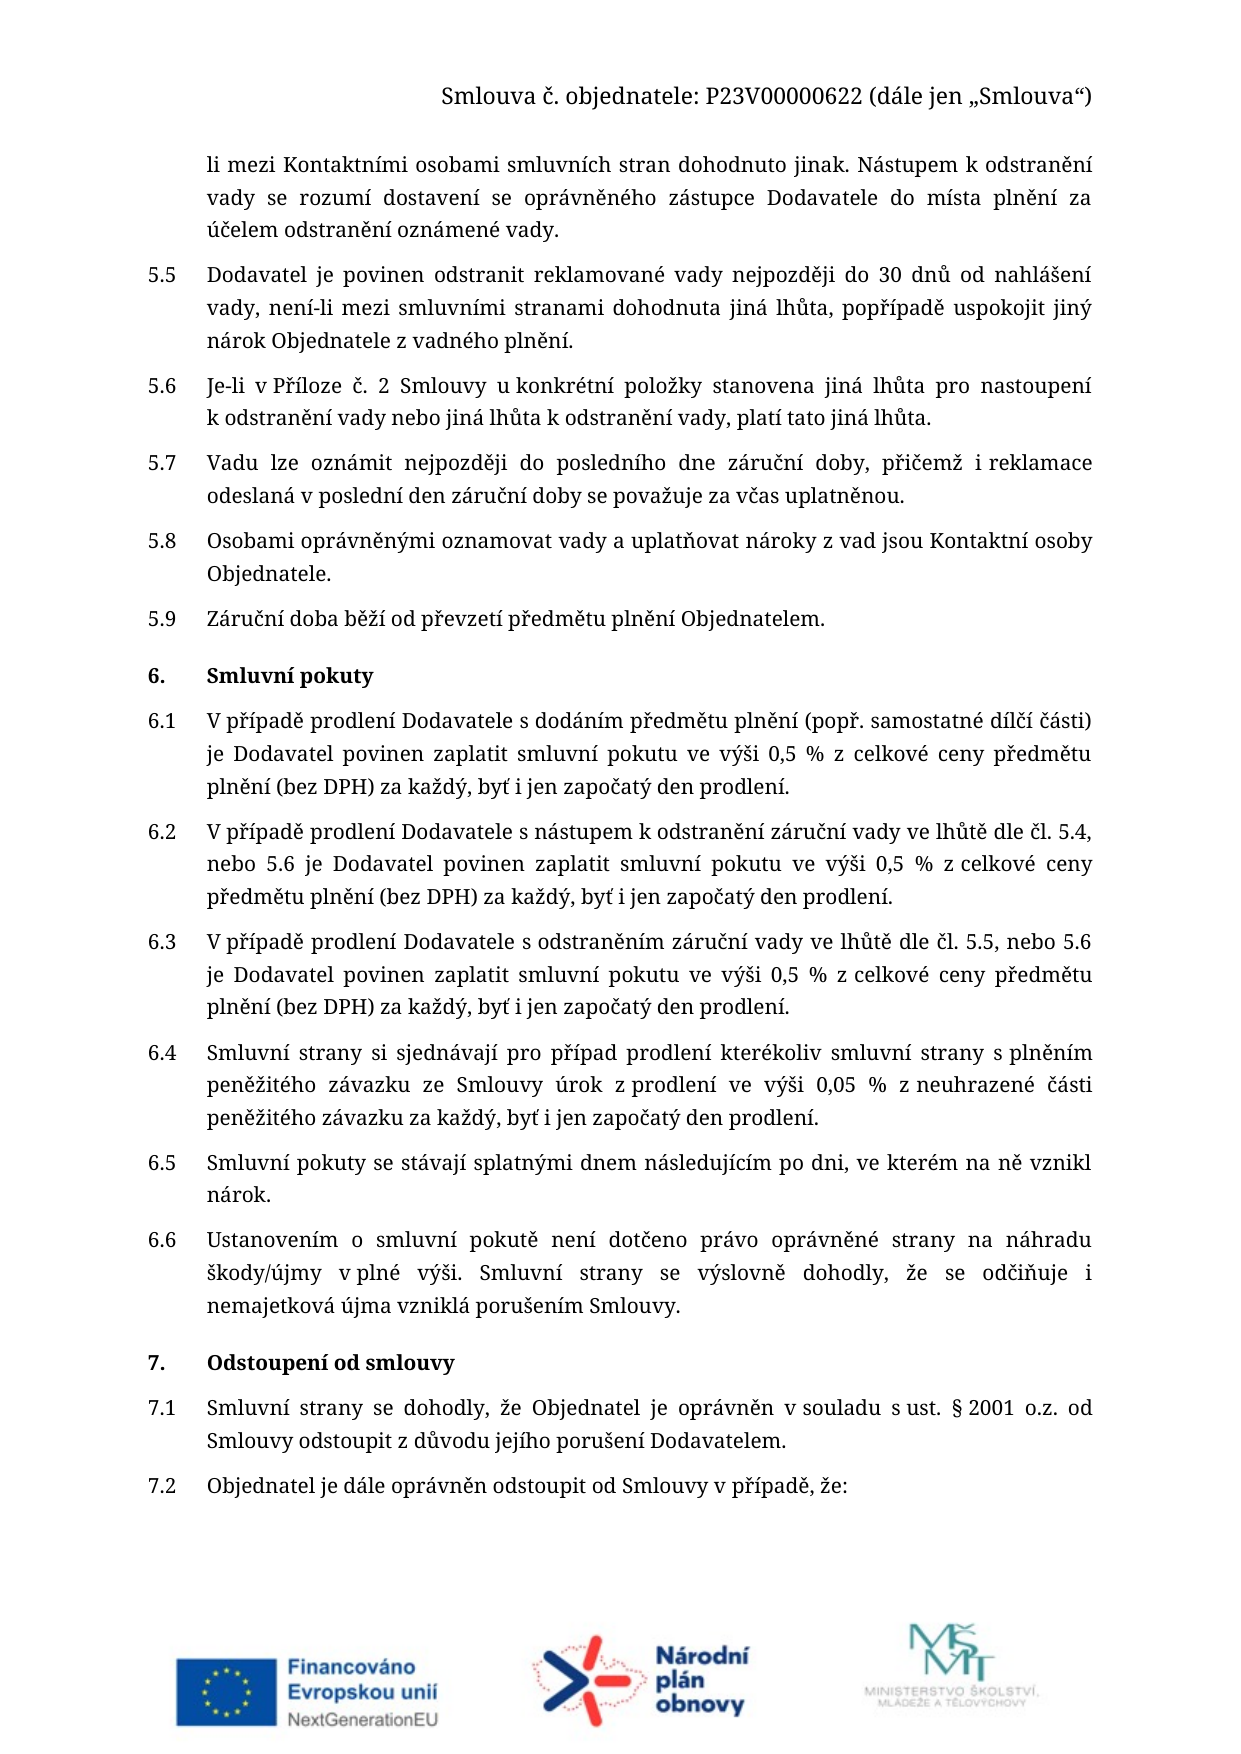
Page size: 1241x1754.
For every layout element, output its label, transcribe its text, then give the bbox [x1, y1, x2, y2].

list Osobami oprávněnými oznamovat vady a uplatňovat nároky z vad jsou Kontaktní osoby Objednatele. [148, 526, 1093, 587]
list Dodavatel je povinen odstranit reklamované vady nejpozději do 30 dnů od nahlášení vady, není-li mezi smluvními stranami dohodnuta jiná lhůta, popřípadě uspokojit jiný nárok Objednatele z vadného plnění. [148, 261, 1093, 354]
list V případě prodlení Dodavatele s dodáním předmětu plnění (popř. samostatné dílčí části) je Dodavatel povinen zaplatit smluvní pokutu ve výši 0,5 % z celkové ceny předmětu plnění (bez DPH) za každý, byť i jen započatý den prodlení. [148, 707, 1093, 800]
list Je-li v Příloze č. 2 Smlouvy u konkrétní položky stanovena jiná lhůta pro nastoupení k odstranění vady nebo jiná lhůta k odstranění vady, platí tato jiná lhůta. [148, 371, 1093, 432]
list V případě prodlení Dodavatele s nástupem k odstranění záruční vady ve lhůtě dle čl. 5.4, nebo 5.6 je Dodavatel povinen zaplatit smluvní pokutu ve výši 0,5 % z celkové ceny předmětu plnění (bez DPH) za každý, byť i jen započatý den prodlení. [148, 817, 1093, 911]
list Smluvní strany se dohodly, že Objednatel je oprávněn v souladu s ust. § 2001 o.z. od Smlouvy odstoupit z důvodu jejího porušení Dodavatelem. [148, 1393, 1093, 1454]
list Smluvní pokuty [148, 662, 1093, 690]
list Odstoupení od smlouvy [148, 1348, 1093, 1377]
list Smluvní pokuty se stávají splatnými dnem následujícím po dni, ve kterém na ně vznikl nárok. [148, 1148, 1093, 1209]
list V případě prodlení Dodavatele s odstraněním záruční vady ve lhůtě dle čl. 5.5, nebo 5.6 je Dodavatel povinen zaplatit smluvní pokutu ve výši 0,5 % z celkové ceny předmětu plnění (bez DPH) za každý, byť i jen započatý den prodlení. [148, 927, 1093, 1021]
list Záruční doba běží od převzetí předmětu plnění Objednatelem. [148, 604, 1093, 632]
picture [147, 1577, 1093, 1754]
list Vadu lze oznámit nejpozději do posledního dne záruční doby, přičemž i reklamace odeslaná v poslední den záruční doby se považuje za včas uplatněnou. [148, 448, 1093, 509]
list Objednatel je dále oprávněn odstoupit od Smlouvy v případě, že: [148, 1471, 1093, 1500]
list Smluvní strany si sjednávají pro případ prodlení kterékoliv smluvní strany s plněním peněžitého závazku ze Smlouvy úrok z prodlení ve výši 0,05 % z neuhrazené části peněžitého závazku za každý, byť i jen započatý den prodlení. [148, 1038, 1093, 1131]
list Ustanovením o smluvní pokutě není dotčeno právo oprávněné strany na náhradu škody/újmy v plné výši. Smluvní strany se výslovně dohodly, že se odčiňuje i nemajetková újma vzniklá porušením Smlouvy. [148, 1226, 1093, 1319]
